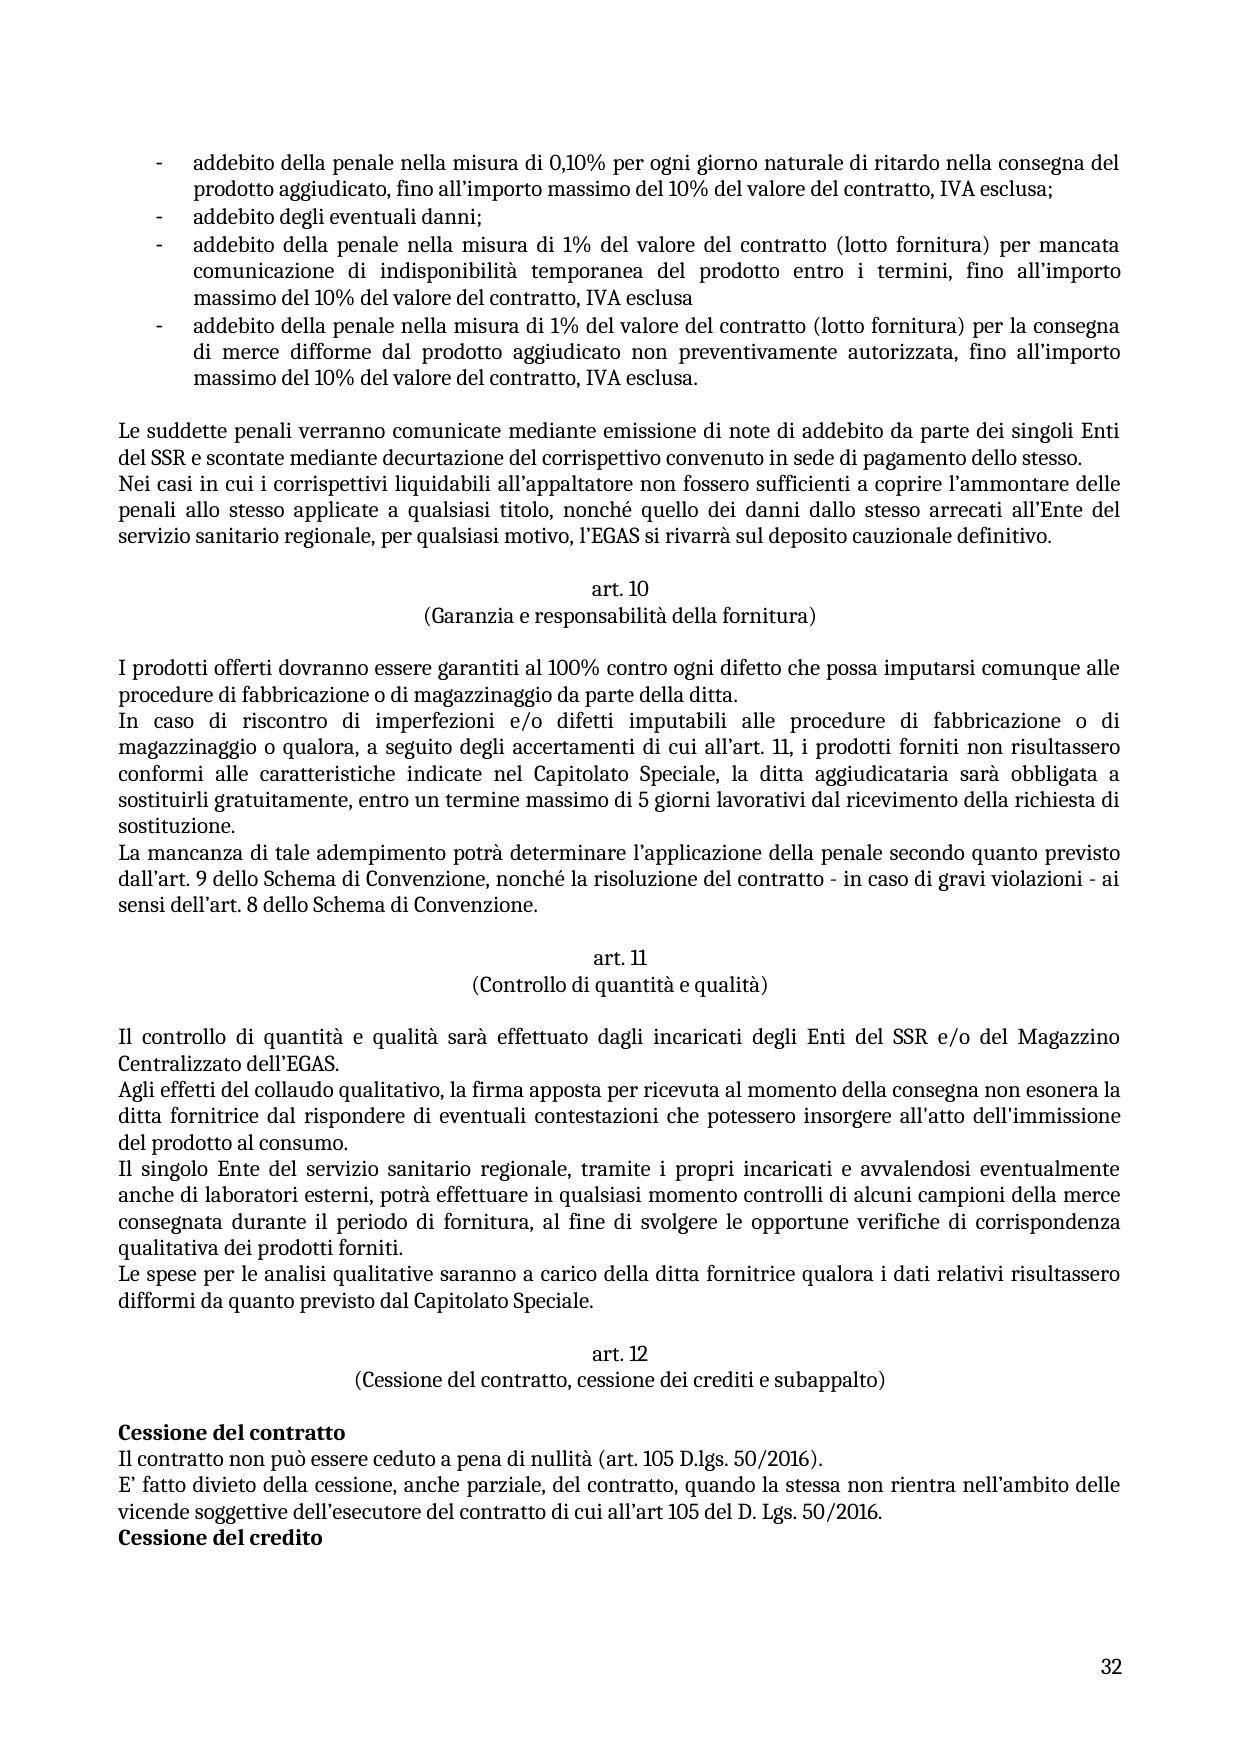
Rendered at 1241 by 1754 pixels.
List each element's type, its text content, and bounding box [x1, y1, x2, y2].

text art. 10 [118, 576, 1122, 602]
text In caso di riscontro di imperfezioni e/o difetti imputabili alle procedure di fabbricazione o di magazzinaggio o qualora, a seguito degli accertamenti di cui all’art. 11, i prodotti forniti non risultassero conformi alle caratteristiche indicate nel Capitolato Speciale, la ditta aggiudicataria sarà obbligata a sostituirli gratuitamente, entro un termine massimo di 5 giorni lavorativi dal ricevimento della richiesta di sostituzione. [118, 708, 1122, 839]
list addebito della penale nella misura di 1% del valore del contratto (lotto fornitura) per la consegna di merce difforme dal prodotto aggiudicato non preventivamente autorizzata, fino all’importo massimo del 10% del valore del contratto, IVA esclusa. [156, 311, 1122, 392]
text (Controllo di quantità e qualità) [118, 971, 1122, 998]
text I prodotti offerti dovranno essere garantiti al 100% contro ogni difetto che possa imputarsi comunque alle procedure di fabbricazione o di magazzinaggio da parte della ditta. [118, 655, 1122, 708]
list addebito della penale nella misura di 0,10% per ogni giorno naturale di ritardo nella consegna del prodotto aggiudicato, fino all’importo massimo del 10% del valore del contratto, IVA esclusa; [156, 148, 1122, 202]
list addebito degli eventuali danni; [156, 202, 1122, 230]
text (Garanzia e responsabilità della fornitura) [118, 602, 1122, 629]
text E’ fatto divieto della cessione, anche parziale, del contratto, quando la stessa non rientra nell’ambito delle vicende soggettive dell’esecutore del contratto di cui all’art 105 del D. Lgs. 50/2016. [118, 1472, 1122, 1525]
text Il contratto non può essere ceduto a pena di nullità (art. 105 D.lgs. 50/2016). [118, 1446, 1122, 1472]
list addebito della penale nella misura di 1% del valore del contratto (lotto fornitura) per mancata comunicazione di indisponibilità temporanea del prodotto entro i termini, fino all’importo massimo del 10% del valore del contratto, IVA esclusa [156, 230, 1122, 311]
text (Cessione del contratto, cessione dei crediti e subappalto) [118, 1367, 1122, 1393]
text art. 12 [118, 1340, 1122, 1367]
text Le spese per le analisi qualitative saranno a carico della ditta fornitrice qualora i dati relativi risultassero difformi da quanto previsto dal Capitolato Speciale. [118, 1261, 1122, 1314]
text Il controllo di quantità e qualità sarà effettuato dagli incaricati degli Enti del SSR e/o del Magazzino Centralizzato dell’EGAS. [118, 1024, 1122, 1077]
text Le suddette penali verranno comunicate mediante emissione di note di addebito da parte dei singoli Enti del SSR e scontate mediante decurtazione del corrispettivo convenuto in sede di pagamento dello stesso. [118, 418, 1122, 471]
text Cessione del credito [118, 1525, 1122, 1551]
text art. 11 [118, 945, 1122, 971]
text Nei casi in cui i corrispettivi liquidabili all’appaltatore non fossero sufficienti a coprire l’ammontare delle penali allo stesso applicate a qualsiasi titolo, nonché quello dei danni dallo stesso arrecati all’Ente del servizio sanitario regionale, per qualsiasi motivo, l’EGAS si rivarrà sul deposito cauzionale definitivo. [118, 471, 1122, 550]
text La mancanza di tale adempimento potrà determinare l’applicazione della penale secondo quanto previsto dall’art. 9 dello Schema di Convenzione, nonché la risoluzione del contratto - in caso di gravi violazioni - ai sensi dell’art. 8 dello Schema di Convenzione. [118, 839, 1122, 919]
text Il singolo Ente del servizio sanitario regionale, tramite i propri incaricati e avvalendosi eventualmente anche di laboratori esterni, potrà effettuare in qualsiasi momento controlli di alcuni campioni della merce consegnata durante il periodo di fornitura, al fine di svolgere le opportune verifiche di corrispondenza qualitativa dei prodotti forniti. [118, 1156, 1122, 1261]
text Cessione del contratto [118, 1419, 1122, 1446]
text Agli effetti del collaudo qualitativo, la firma apposta per ricevuta al momento della consegna non esonera la ditta fornitrice dal rispondere di eventuali contestazioni che potessero insorgere all'atto dell'immissione del prodotto al consumo. [118, 1077, 1122, 1156]
